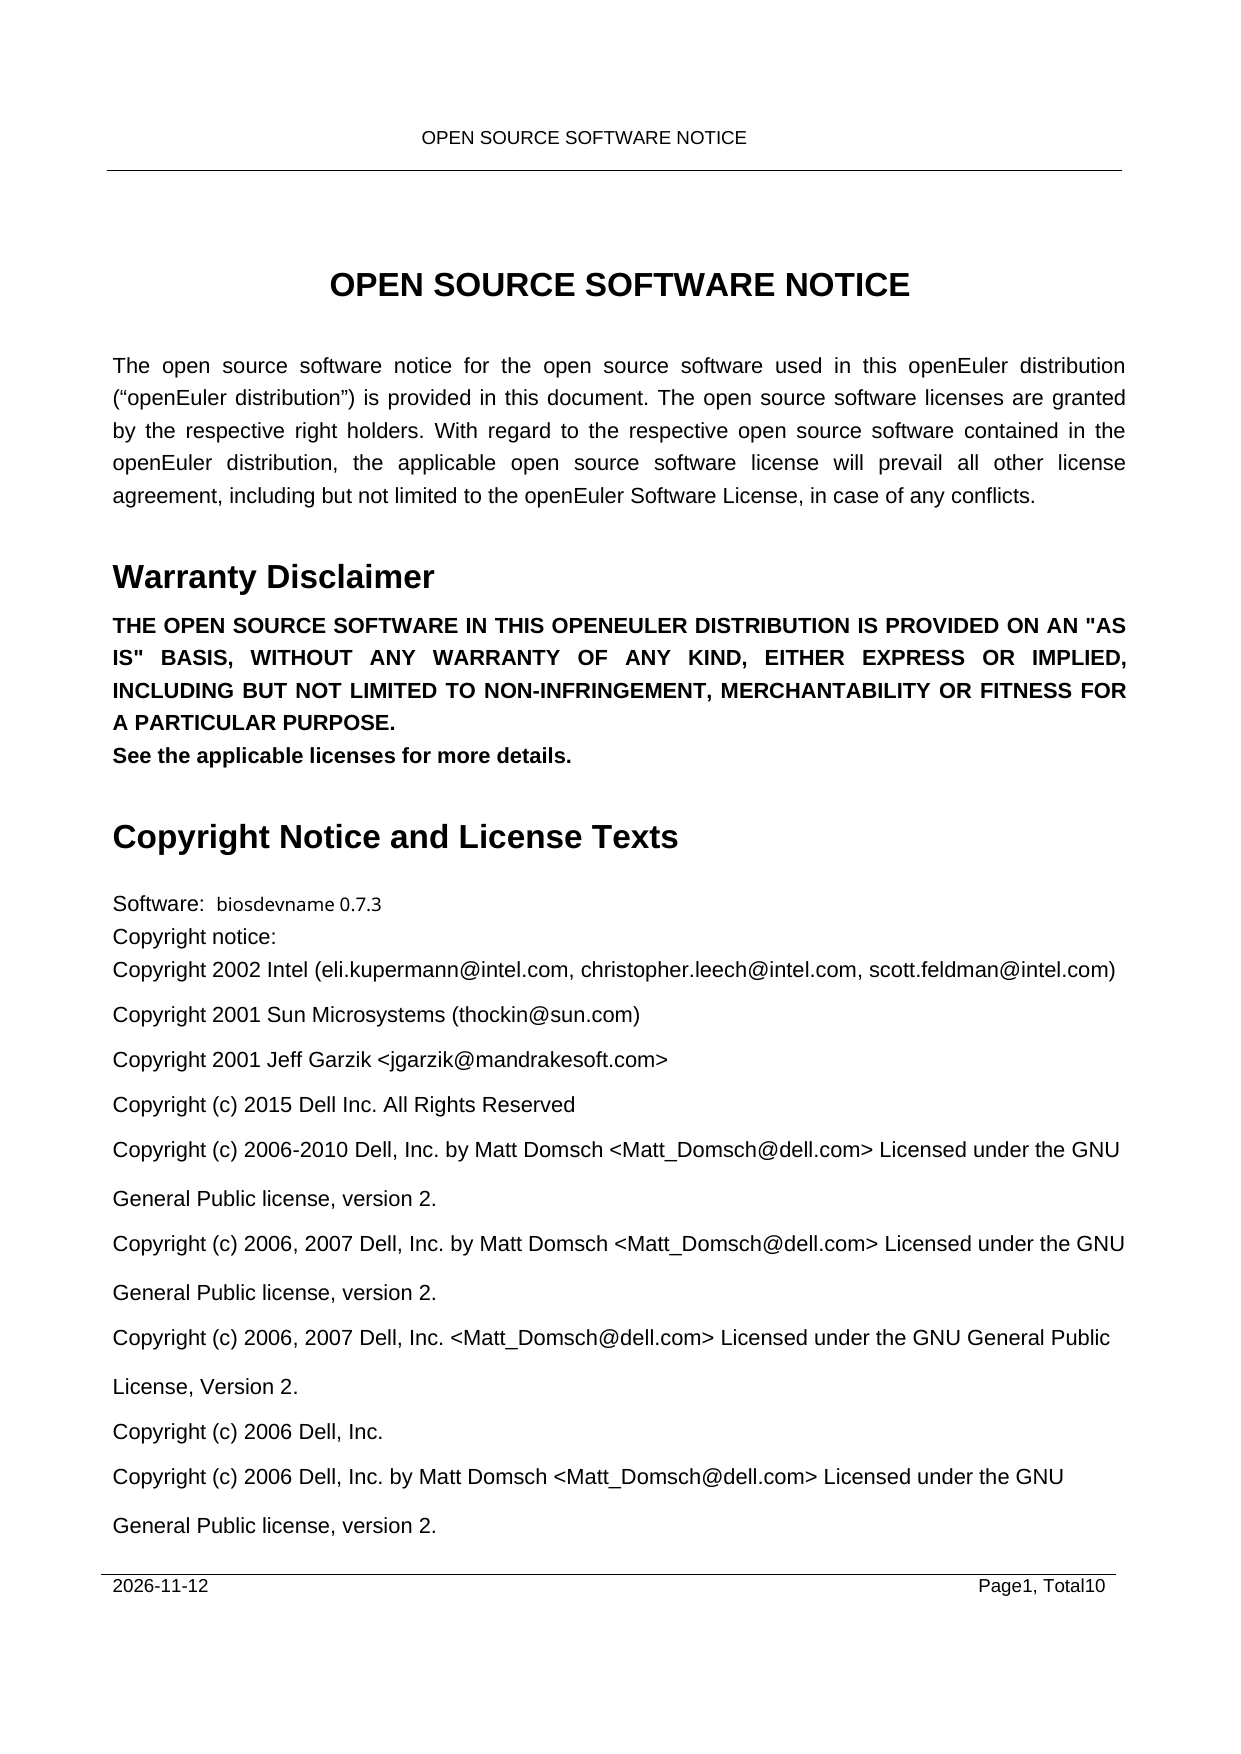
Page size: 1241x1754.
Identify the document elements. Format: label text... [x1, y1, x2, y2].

text Copyright (c) 2006, 2007 Dell, Inc. by Matt Domsch <Matt_Domsch@dell.com> Licensed under the GNU General Public license, version 2. [112, 1227, 1128, 1309]
text Copyright 2001 Sun Microsystems (thockin@sun.com) [112, 998, 1128, 1031]
text The open source software notice for the open source software used in this openEuler distribution (“openEuler distribution”) is provided in this document. The open source software licenses are granted by the respective right holders. With regard to the respective open source software contained in the openEuler distribution, the applicable open source software license will prevail all other license agreement, including but not limited to the openEuler Software License, in case of any conflicts. [112, 349, 1128, 511]
text THE OPEN SOURCE SOFTWARE IN THIS OPENEULER DISTRIBUTION IS PROVIDED ON AN "AS IS" BASIS, WITHOUT ANY WARRANTY OF ANY KIND, EITHER EXPRESS OR IMPLIED, INCLUDING BUT NOT LIMITED TO NON-INFRINGEMENT, MERCHANTABILITY OR FITNESS FOR A PARTICULAR PURPOSE. See the applicable licenses for more details. [112, 609, 1128, 771]
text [112, 1460, 1128, 1541]
text Copyright 2002 Intel (eli.kupermann@intel.com, christopher.leech@intel.com, scott.feldman@intel.com) [112, 953, 1128, 986]
text Copyright notice: [112, 921, 1128, 953]
text Copyright Notice and License Texts [112, 804, 1128, 869]
text Copyright 2001 Jeff Garzik <jgarzik@mandrakesoft.com> [112, 1043, 1128, 1076]
text Copyright (c) 2006 Dell, Inc. [112, 1415, 1128, 1448]
text Warranty Disclaimer [112, 544, 1128, 609]
text Copyright (c) 2015 Dell Inc. All Rights Reserved [112, 1088, 1128, 1121]
text Copyright (c) 2006-2010 Dell, Inc. by Matt Domsch <Matt_Domsch@dell.com> Licensed under the GNU General Public license, version 2. [112, 1133, 1128, 1215]
text OPEN SOURCE SOFTWARE NOTICE [112, 251, 1128, 316]
text Software: biosdevname 0.7.3 [112, 888, 1128, 921]
text Copyright (c) 2006, 2007 Dell, Inc. <Matt_Domsch@dell.com> Licensed under the GNU General Public License, Version 2. [112, 1321, 1128, 1402]
